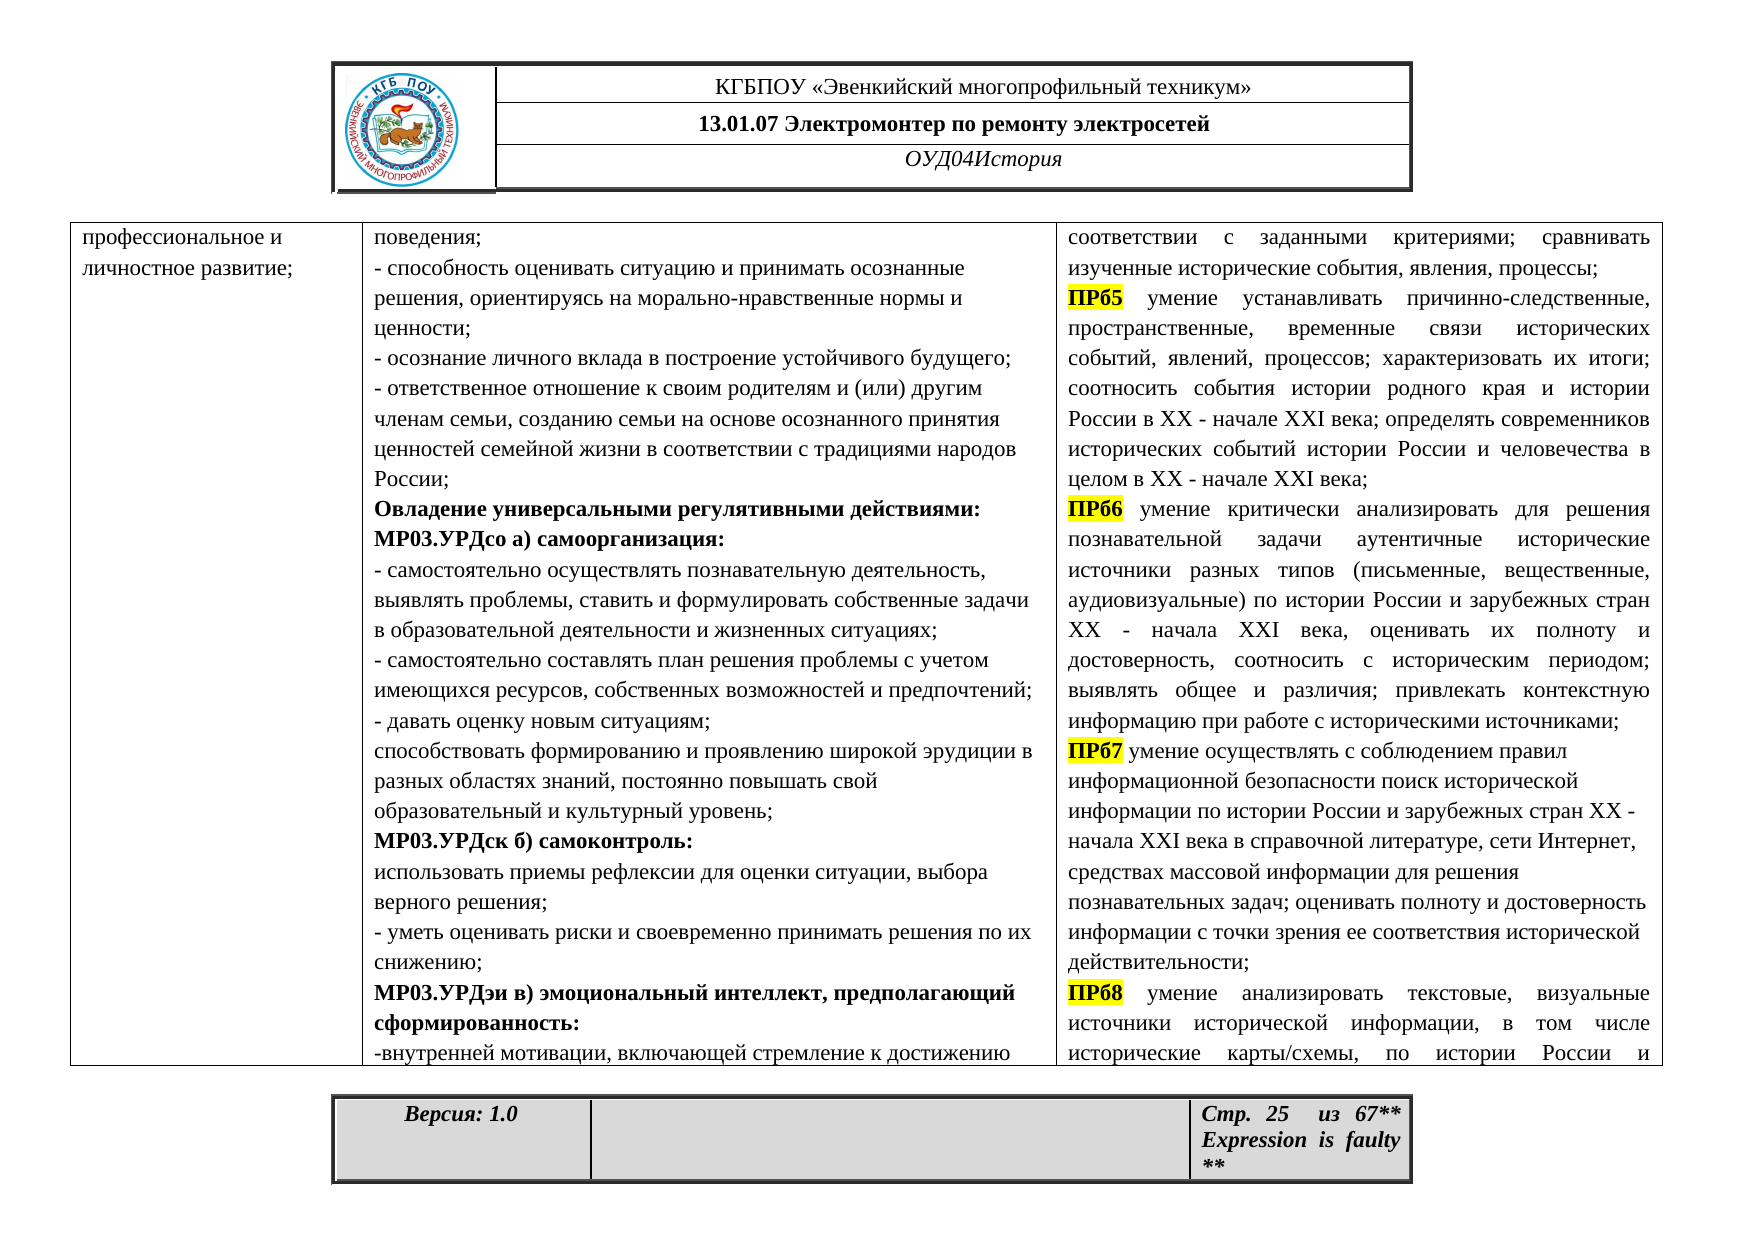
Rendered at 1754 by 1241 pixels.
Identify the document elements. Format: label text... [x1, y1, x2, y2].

table_cell ОК 03. Планировать и реализовывать собственное профессиональное и личностное развитие; [71, 223, 362, 1065]
picture [345, 73, 459, 188]
picture [345, 73, 392, 121]
